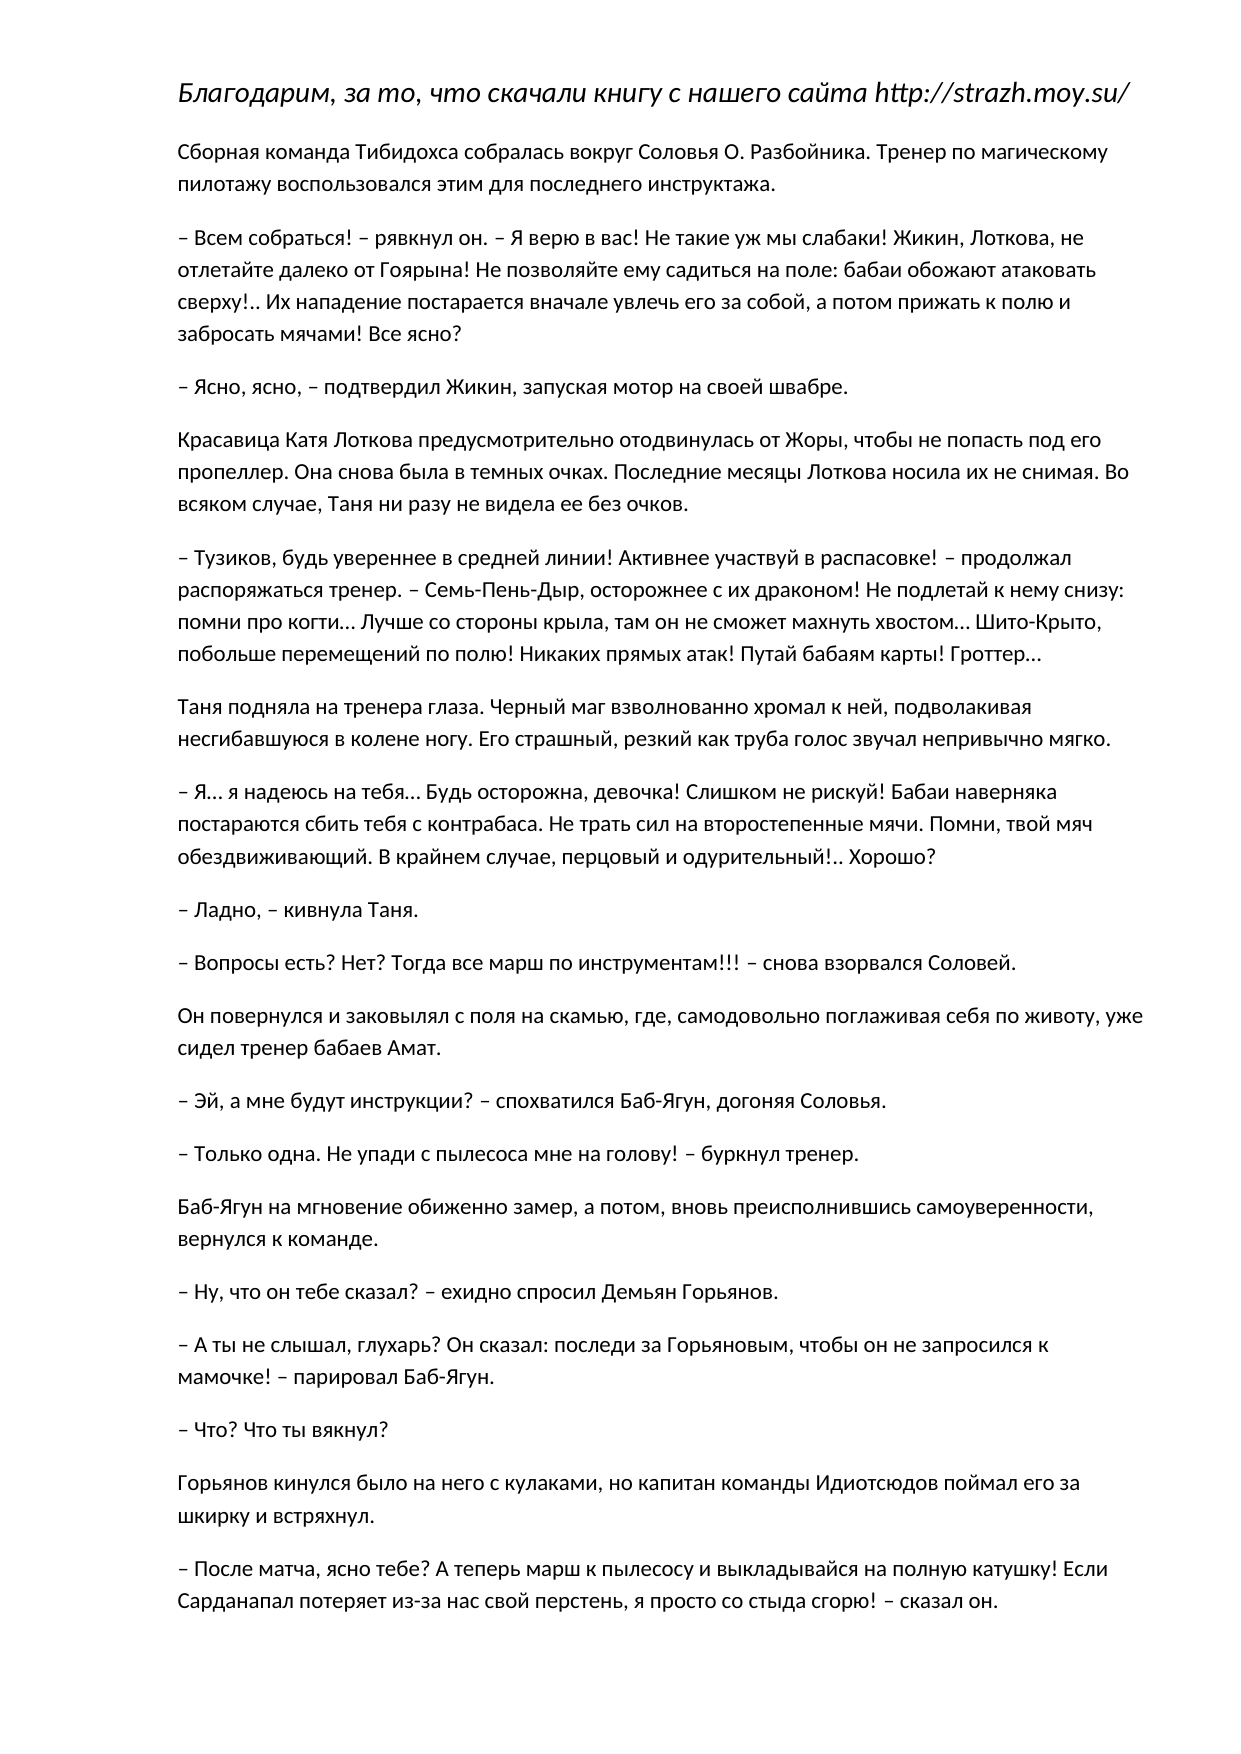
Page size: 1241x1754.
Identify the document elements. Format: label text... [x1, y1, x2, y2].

text – Только одна. Не упади с пылесоса мне на голову! – буркнул тренер. [177, 1139, 1152, 1167]
text Красавица Катя Лоткова предусмотрительно отодвинулась от Жоры, чтобы не попасть под его пропеллер. Она снова была в темных очках. Последние месяцы Лоткова носила их не снимая. Во всяком случае, Таня ни разу не видела ее без очков. [177, 425, 1152, 518]
text Горьянов кинулся было на него с кулаками, но капитан команды Идиотсюдов поймал его за шкирку и встряхнул. [177, 1468, 1152, 1529]
text – А ты не слышал, глухарь? Он сказал: последи за Горьяновым, чтобы он не запросился к мамочке! – парировал Баб-Ягун. [177, 1330, 1152, 1391]
text – Эй, а мне будут инструкции? – спохватился Баб-Ягун, догоняя Соловья. [177, 1086, 1152, 1114]
text Баб-Ягун на мгновение обиженно замер, а потом, вновь преисполнившись самоуверенности, вернулся к команде. [177, 1192, 1152, 1252]
text – После матча, ясно тебе? А теперь марш к пылесосу и выкладывайся на полную катушку! Если Сарданапал потеряет из-за нас свой перстень, я просто со стыда сгорю! – сказал он. [177, 1554, 1152, 1614]
text – Я… я надеюсь на тебя… Будь осторожна, девочка! Слишком не рискуй! Бабаи наверняка постараются сбить тебя с контрабаса. Не трать сил на второстепенные мячи. Помни, твой мяч обездвиживающий. В крайнем случае, перцовый и одурительный!.. Хорошо? [177, 777, 1152, 870]
text – Ясно, ясно, – подтвердил Жикин, запуская мотор на своей швабре. [177, 372, 1152, 400]
text – Что? Что ты вякнул? [177, 1416, 1152, 1443]
text – Ладно, – кивнула Таня. [177, 895, 1152, 923]
text Он повернулся и заковылял с поля на скамью, где, самодовольно поглаживая себя по животу, уже сидел тренер бабаев Амат. [177, 1001, 1152, 1061]
text Таня подняла на тренера глаза. Черный маг взволнованно хромал к ней, подволакивая несгибавшуюся в колене ногу. Его страшный, резкий как труба голос звучал непривычно мягко. [177, 692, 1152, 752]
text – Ну, что он тебе сказал? – ехидно спросил Демьян Горьянов. [177, 1277, 1152, 1305]
text – Тузиков, будь увереннее в средней линии! Активнее участвуй в распасовке! – продолжал распоряжаться тренер. – Семь-Пень-Дыр, осторожнее с их драконом! Не подлетай к нему снизу: помни про когти… Лучше со стороны крыла, там он не сможет махнуть хвостом… Шито-Крыто, побольше перемещений по полю! Никаких прямых атак! Путай бабаям карты! Гроттер… [177, 543, 1152, 667]
text – Вопросы есть? Нет? Тогда все марш по инструментам!!! – снова взорвался Соловей. [177, 948, 1152, 976]
text Сборная команда Тибидохса собралась вокруг Соловья О. Разбойника. Тренер по магическому пилотажу воспользовался этим для последнего инструктажа. [177, 137, 1152, 198]
text – Всем собраться! – рявкнул он. – Я верю в вас! Не такие уж мы слабаки! Жикин, Лоткова, не отлетайте далеко от Гоярына! Не позволяйте ему садиться на поле: бабаи обожают атаковать сверху!.. Их нападение постарается вначале увлечь его за собой, а потом прижать к полю и забросать мячами! Все ясно? [177, 223, 1152, 347]
